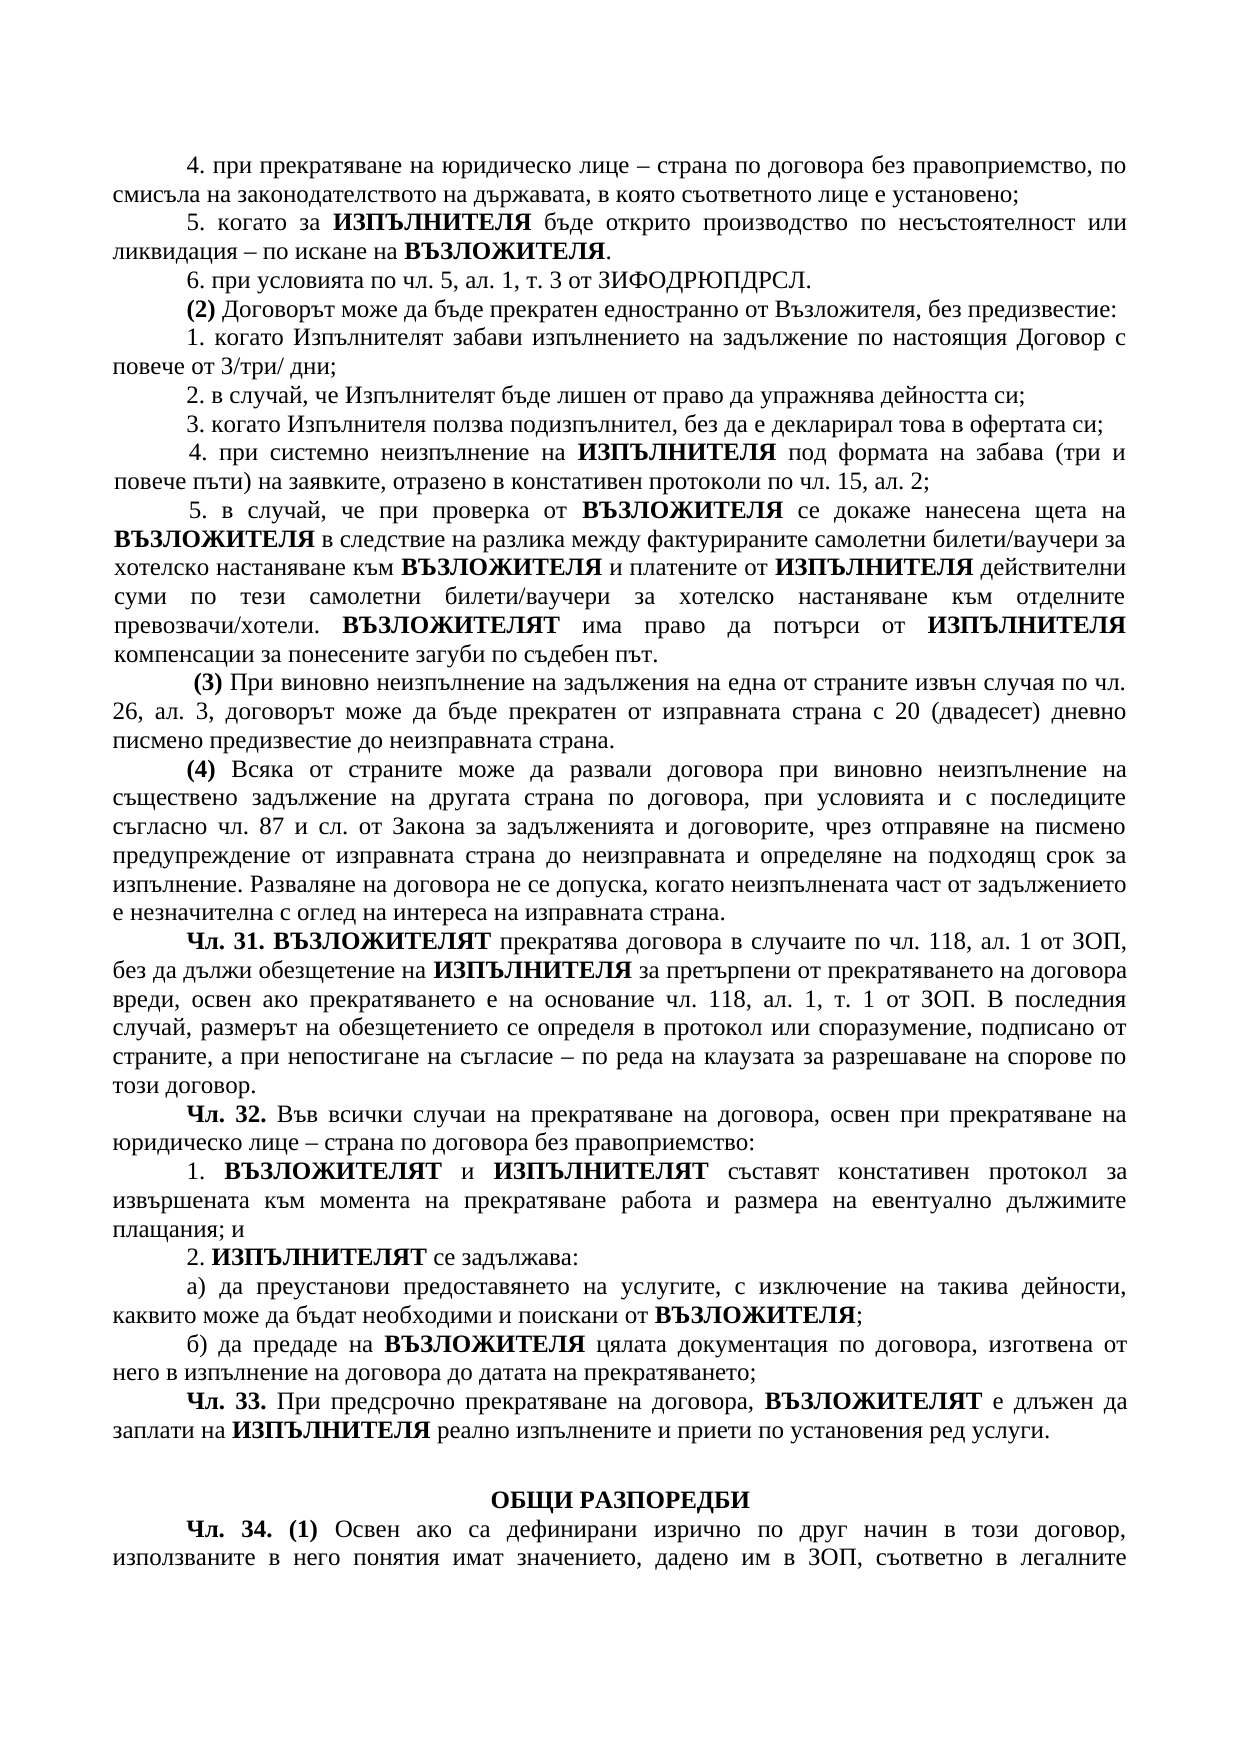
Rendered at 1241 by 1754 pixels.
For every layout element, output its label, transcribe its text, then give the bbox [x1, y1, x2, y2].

text 2. в случай, че Изпълнителят бъде лишен от право да упражнява дейността си; [112, 380, 1128, 409]
text 3. когато Изпълнителя ползва подизпълнител, без да е декларирал това в офертата си; [112, 409, 1128, 437]
text 1. когато Изпълнителят забави изпълнението на задължение по настоящия Договор с повече от 3/три/ дни; [112, 322, 1128, 380]
text (4) Всяка от страните може да развали договора при виновно неизпълнение на съществено задължение на другата страна по договора, при условията и с последиците съгласно чл. 87 и сл. от Закона за задълженията и договорите, чрез отправяне на писмено предупреждение от изправната страна до неизправната и определяне на подходящ срок за изпълнение. Разваляне на договора не се допуска, когато неизпълнената част от задължението е незначителна с оглед на интереса на изправната страна. [112, 754, 1128, 926]
text б) да предаде на ВЪЗЛОЖИТЕЛЯ цялата документация по договора, изготвена от него в изпълнение на договора до датата на прекратяването; [112, 1329, 1128, 1386]
text 5. когато за ИЗПЪЛНИТЕЛЯ бъде открито производство по несъстоятелност или ликвидация – по искане на ВЪЗЛОЖИТЕЛЯ. [112, 207, 1128, 265]
text Чл. 32. Във всички случаи на прекратяване на договора, освен при прекратяване на юридическо лице – страна по договора без правоприемство: [112, 1099, 1128, 1156]
text (3) При виновно неизпълнение на задължения на една от страните извън случая по чл. 26, ал. 3, договорът може да бъде прекратен от изправната страна с 20 (двадесет) дневно писмено предизвестие до неизправната страна. [112, 667, 1128, 754]
text а) да преустанови предоставянето на услугите, с изключение на такива дейности, каквито може да бъдат необходими и поискани от ВЪЗЛОЖИТЕЛЯ; [112, 1271, 1128, 1329]
text 1. ВЪЗЛОЖИТЕЛЯТ и ИЗПЪЛНИТЕЛЯТ съставят констативен протокол за извършената към момента на прекратяване работа и размера на евентуално дължимите плащания; и [112, 1156, 1128, 1242]
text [112, 1514, 1128, 1571]
text 2. ИЗПЪЛНИТЕЛЯТ се задължава: [112, 1242, 1128, 1271]
text ОБЩИ РАЗПОРЕДБИ [112, 1485, 1128, 1514]
text 6. при условията по чл. 5, ал. 1, т. 3 от ЗИФОДРЮПДРСЛ. [112, 265, 1128, 294]
text Чл. 31. ВЪЗЛОЖИТЕЛЯТ прекратява договора в случаите по чл. 118, ал. 1 от ЗОП, без да дължи обезщетение на ИЗПЪЛНИТЕЛЯ за претърпени от прекратяването на договора вреди, освен ако прекратяването е на основание чл. 118, ал. 1, т. 1 от ЗОП. В последния случай, размерът на обезщетението се определя в протокол или споразумение, подписано от страните, а при непостигане на съгласие – по реда на клаузата за разрешаване на спорове по този договор. [112, 926, 1128, 1099]
text Чл. 33. При предсрочно прекратяване на договора, ВЪЗЛОЖИТЕЛЯТ е длъжен да заплати на ИЗПЪЛНИТЕЛЯ реално изпълнените и приети по установения ред услуги. [112, 1386, 1128, 1444]
text 5. в случай, че при проверка от ВЪЗЛОЖИТЕЛЯ се докаже нанесена щета на ВЪЗЛОЖИТЕЛЯ в следствие на разлика между фактурираните самолетни билети/ваучери за хотелско настаняване към ВЪЗЛОЖИТЕЛЯ и платените от ИЗПЪЛНИТЕЛЯ действителни суми по тези самолетни билети/ваучери за хотелско настаняване към отделните превозвачи/хотели. ВЪЗЛОЖИТЕЛЯТ има право да потърси от ИЗПЪЛНИТЕЛЯ компенсации за понесените загуби по съдебен път. [114, 495, 1126, 667]
text (2) Договорът може да бъде прекратен едностранно от Възложителя, без предизвестие: [112, 294, 1128, 322]
text 4. при системно неизпълнение на ИЗПЪЛНИТЕЛЯ под формата на забава (три и повече пъти) на заявките, отразено в констативен протоколи по чл. 15, ал. 2; [114, 437, 1126, 495]
text 4. при прекратяване на юридическо лице – страна по договора без правоприемство, по смисъла на законодателството на държавата, в която съответното лице е установено; [112, 150, 1128, 207]
